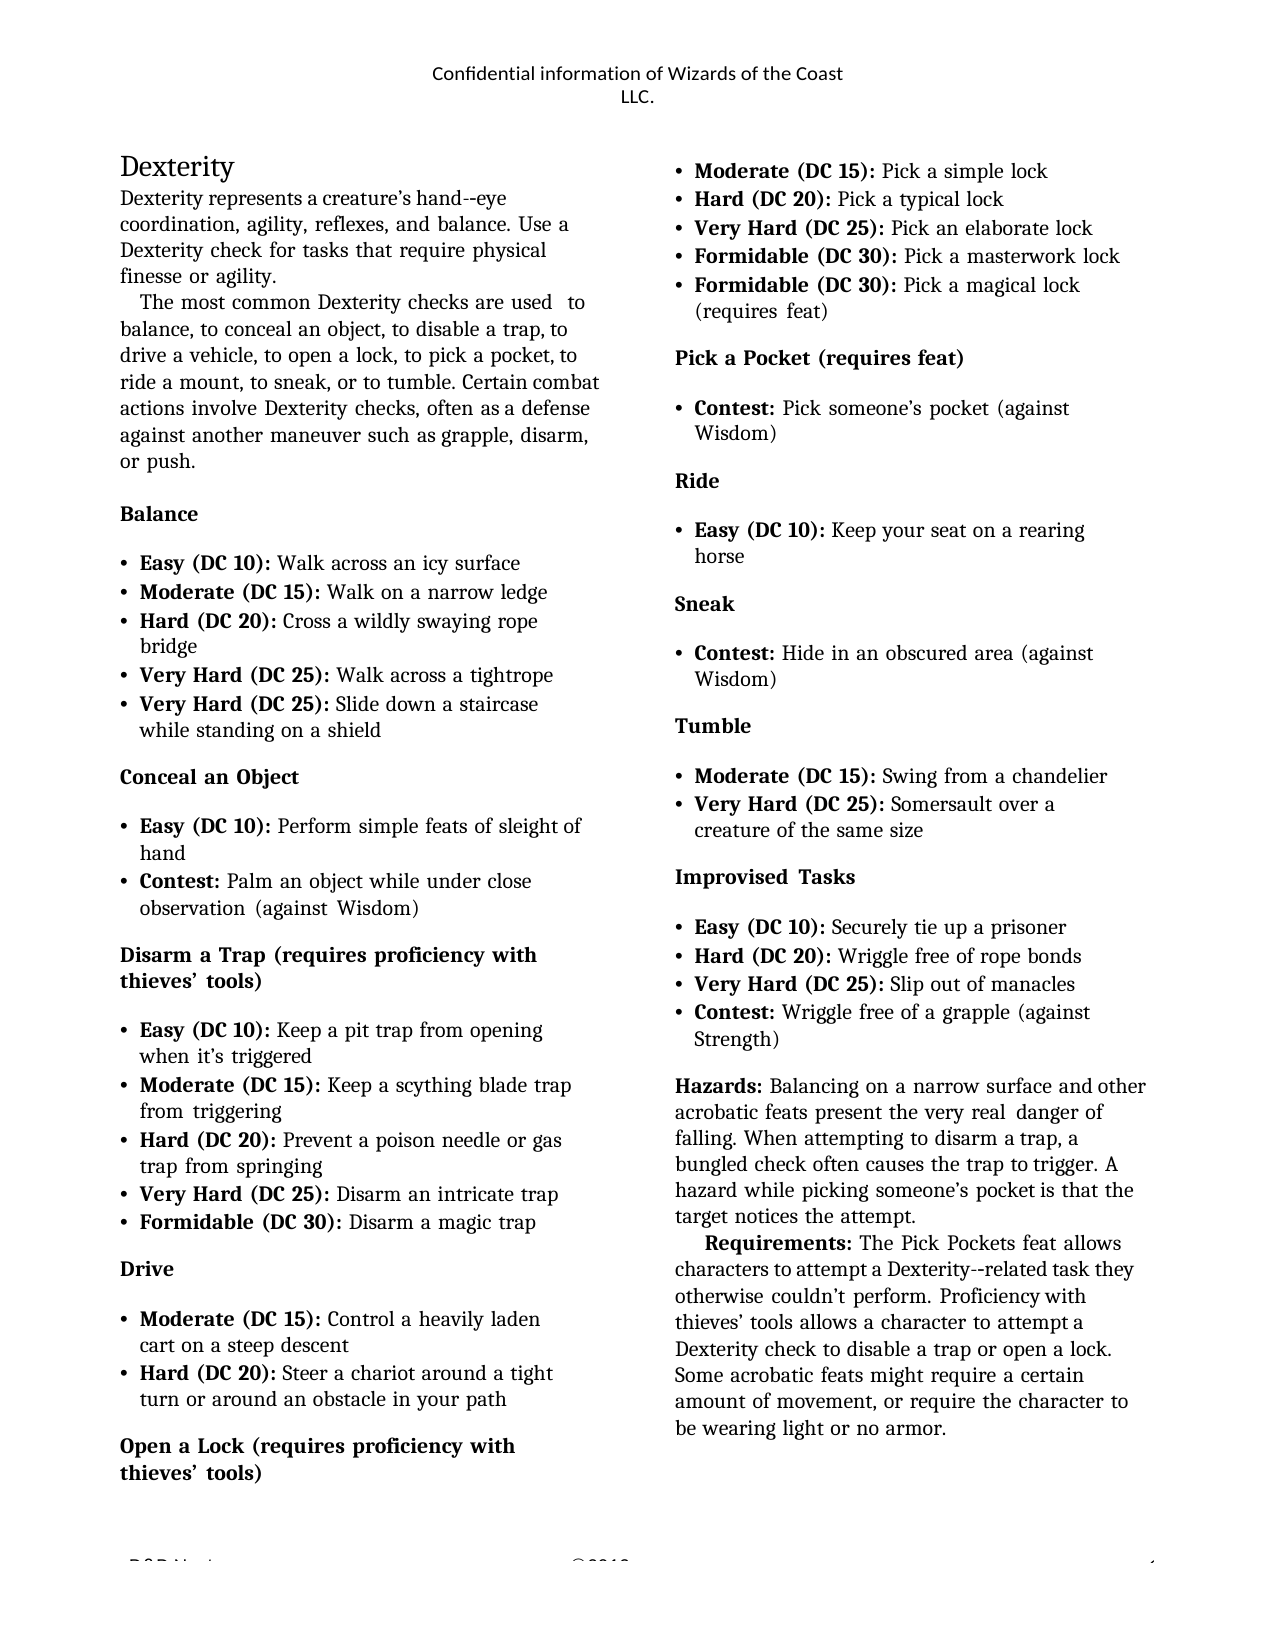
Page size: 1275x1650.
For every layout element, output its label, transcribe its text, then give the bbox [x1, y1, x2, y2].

list Moderate (DC 15): Swing from a chandelier [675, 762, 1167, 788]
list Hard (DC 20): Cross a wildly swaying rope bridge [120, 607, 562, 659]
subtitle Improvised Tasks [675, 865, 1167, 890]
list Contest: Wriggle free of a grapple (against Strength) [675, 999, 1111, 1052]
list Easy (DC 10): Keep your seat on a rearing horse [675, 517, 1108, 569]
subtitle Conceal an Object [120, 765, 605, 790]
list Formidable (DC 30): Disarm a magic trap Drive [120, 1209, 555, 1282]
list Contest: Hide in an obscured area (against Wisdom) [675, 640, 1112, 692]
list Very Hard (DC 25): Pick an elaborate lock [675, 215, 1167, 241]
list Easy (DC 10): Walk across an icy surface [120, 550, 605, 576]
subtitle Sneak [675, 591, 1167, 616]
list Very Hard (DC 25): Walk across a tightrope [120, 662, 605, 688]
subtitle Dexterity [120, 149, 605, 184]
list Very Hard (DC 25): Somersault over a creature of the same size [675, 791, 1075, 843]
list Easy (DC 10): Perform simple feats of sleight of hand [120, 813, 583, 866]
subtitle Open a Lock (requires proficiency with thieves’ tools) [120, 1434, 529, 1486]
list Hard (DC 20): Pick a typical lock [675, 186, 1167, 212]
list Moderate (DC 15): Walk on a narrow ledge [120, 579, 605, 605]
subtitle Pick a Pocket (requires feat) [675, 346, 1167, 371]
list Easy (DC 10): Keep a pit trap from opening when it’s triggered [120, 1017, 565, 1069]
subtitle Balance [120, 502, 605, 527]
list Very Hard (DC 25): Disarm an intricate trap [120, 1181, 605, 1207]
list Moderate (DC 15): Pick a simple lock [675, 158, 1167, 184]
list Contest: Pick someone’s pocket (against Wisdom) [675, 394, 1090, 446]
list Very Hard (DC 25): Slip out of manacles [675, 971, 1167, 997]
list Hard (DC 20): Prevent a poison needle or gas trap from springing [120, 1127, 588, 1178]
text The most common Dexterity checks are used to balance, to conceal an object, to disable a trap, to drive a vehicle, to open a lock, to pick a pocket, to ride a mount, to sneak, or to tumble. Certain combat actions involve Dexterity checks, often as a defense against another maneuver such as grapple, disarm, or push. [120, 290, 605, 474]
text characters to attempt a Dexterity-­‐related task they otherwise couldn’t perform. Proficiency with thieves’ tools allows a character to attempt a Dexterity check to disable a trap or open a lock. Some acrobatic feats might require a certain amount of movement, or require the character to be wearing light or no armor. [675, 1257, 1153, 1441]
list Hard (DC 20): Wriggle free of rope bonds [675, 942, 1167, 968]
list Very Hard (DC 25): Slide down a staircase while standing on a shield [120, 691, 560, 743]
list Formidable (DC 30): Pick a masterwork lock [675, 243, 1167, 269]
subtitle Ride [675, 468, 1167, 494]
subtitle Disarm a Trap (requires proficiency with thieves’ tools) [120, 942, 552, 994]
list Hard (DC 20): Steer a chariot around a tight turn or around an obstacle in your path [120, 1360, 574, 1412]
list Easy (DC 10): Securely tie up a prisoner [675, 914, 1167, 940]
text Requirements: The Pick Pockets feat allows [663, 1230, 1162, 1256]
text Dexterity represents a creature’s hand-­‐eye coordination, agility, reflexes, and balance. Use a Dexterity check for tasks that require physical finesse or agility. [120, 185, 592, 289]
list Formidable (DC 30): Pick a magical lock (requires feat) [675, 272, 1097, 324]
list Moderate (DC 15): Control a heavily laden cart on a steep descent [120, 1306, 562, 1358]
subtitle Tumble [675, 714, 1167, 739]
list Contest: Palm an object while under close observation (against Wisdom) [120, 868, 551, 921]
list Moderate (DC 15): Keep a scything blade trap from triggering [120, 1072, 596, 1124]
text Hazards: Balancing on a narrow surface and other acrobatic feats present the very real danger of falling. When attempting to disarm a trap, a bungled check often causes the trap to trigger. A hazard while picking someone’s pocket is that the target notices the attempt. [675, 1073, 1154, 1229]
